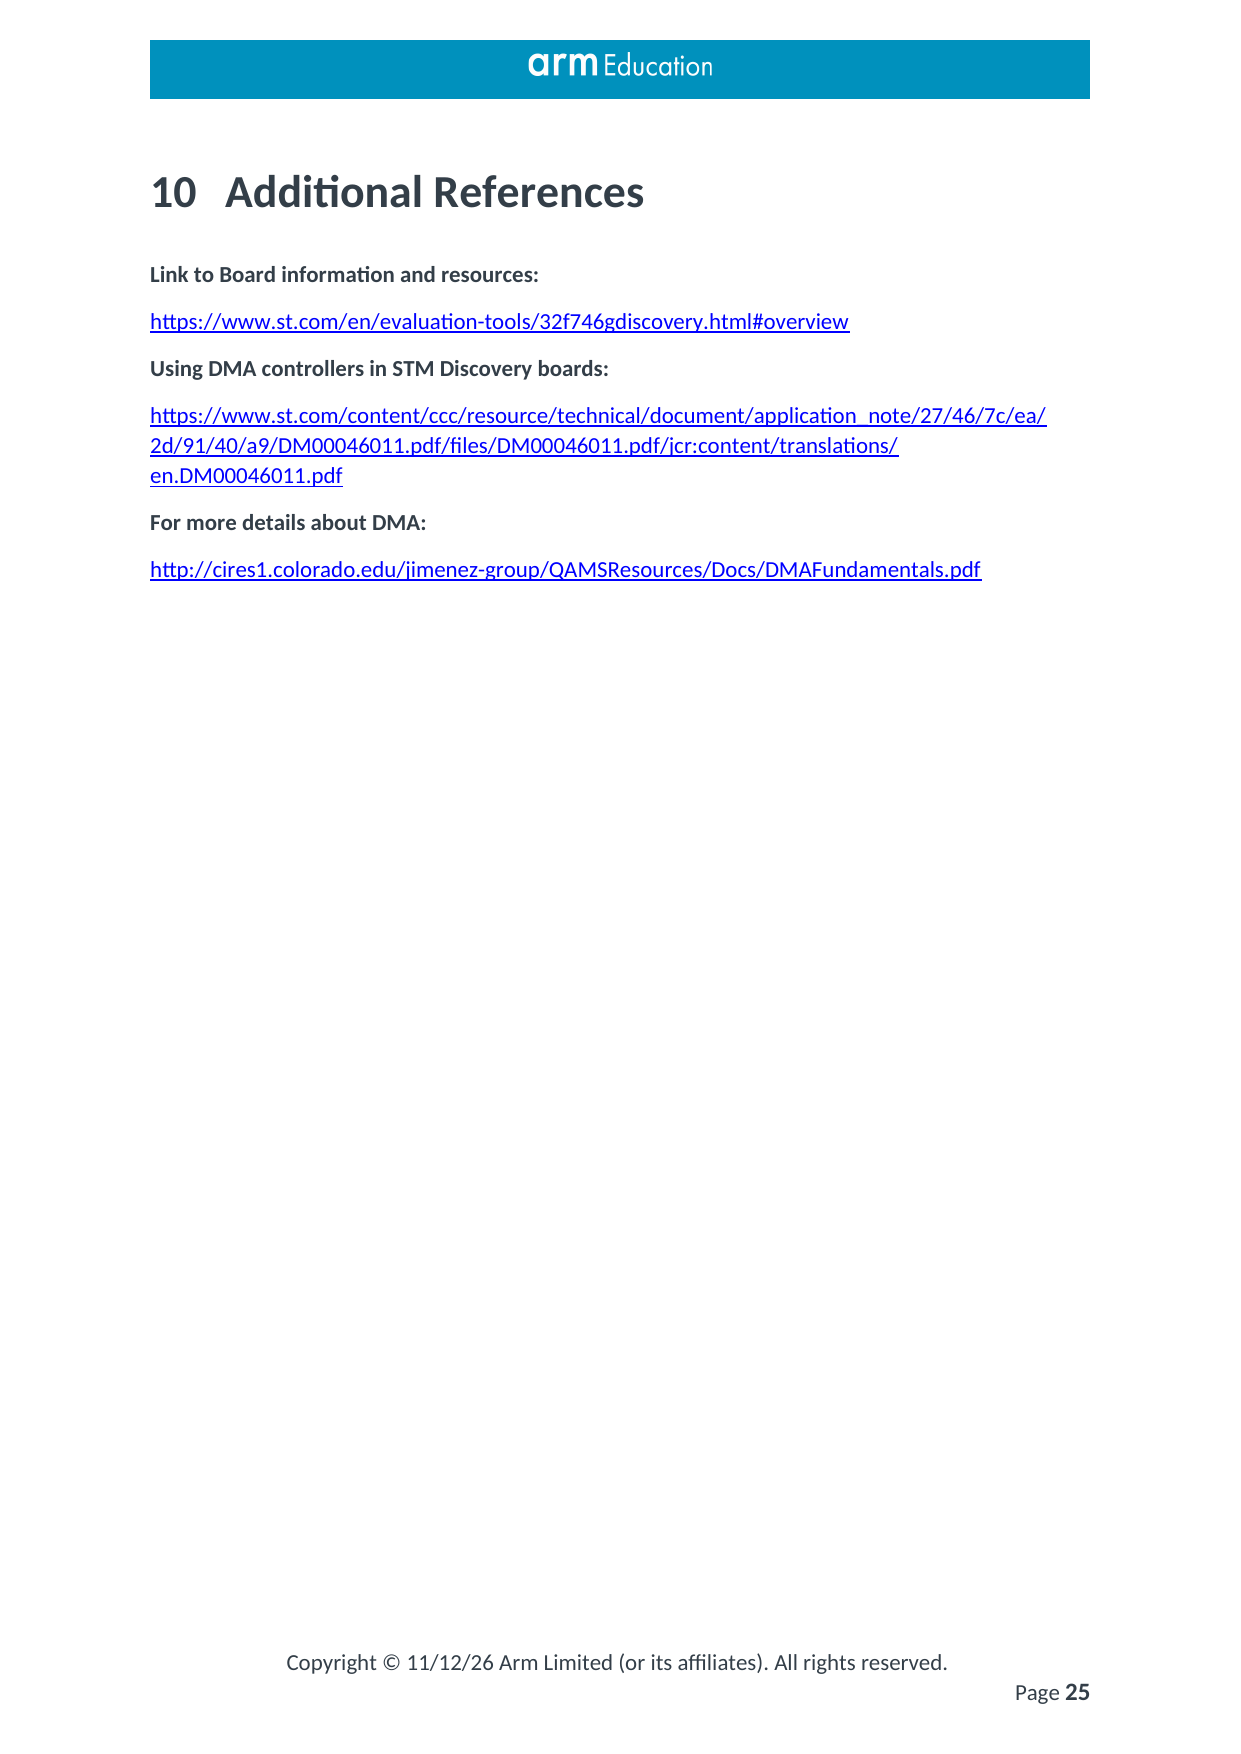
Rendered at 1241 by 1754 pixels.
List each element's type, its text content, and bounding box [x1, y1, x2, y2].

text https://www.st.com/content/ccc/resource/technical/document/application_note/27/46/7c/ea/2d/91/40/a9/DM00046011.pdf/files/DM00046011.pdf/jcr:content/translations/en.DM00046011.pdf [150, 401, 1090, 489]
picture [570, 54, 597, 75]
subtitle Additional References [150, 162, 1090, 218]
text http://cires1.colorado.edu/jimenez-group/QAMSResources/Docs/DMAFundamentals.pdf [150, 555, 1090, 583]
text For more details about DMA: [150, 508, 1090, 536]
picture [554, 54, 566, 75]
text Using DMA controllers in STM Discovery boards: [150, 354, 1090, 382]
text https://www.st.com/en/evaluation-tools/32f746gdiscovery.html#overview [150, 307, 1090, 335]
text Link to Board information and resources: [150, 260, 1090, 288]
picture [606, 55, 615, 75]
picture [529, 54, 548, 75]
picture [675, 58, 679, 75]
